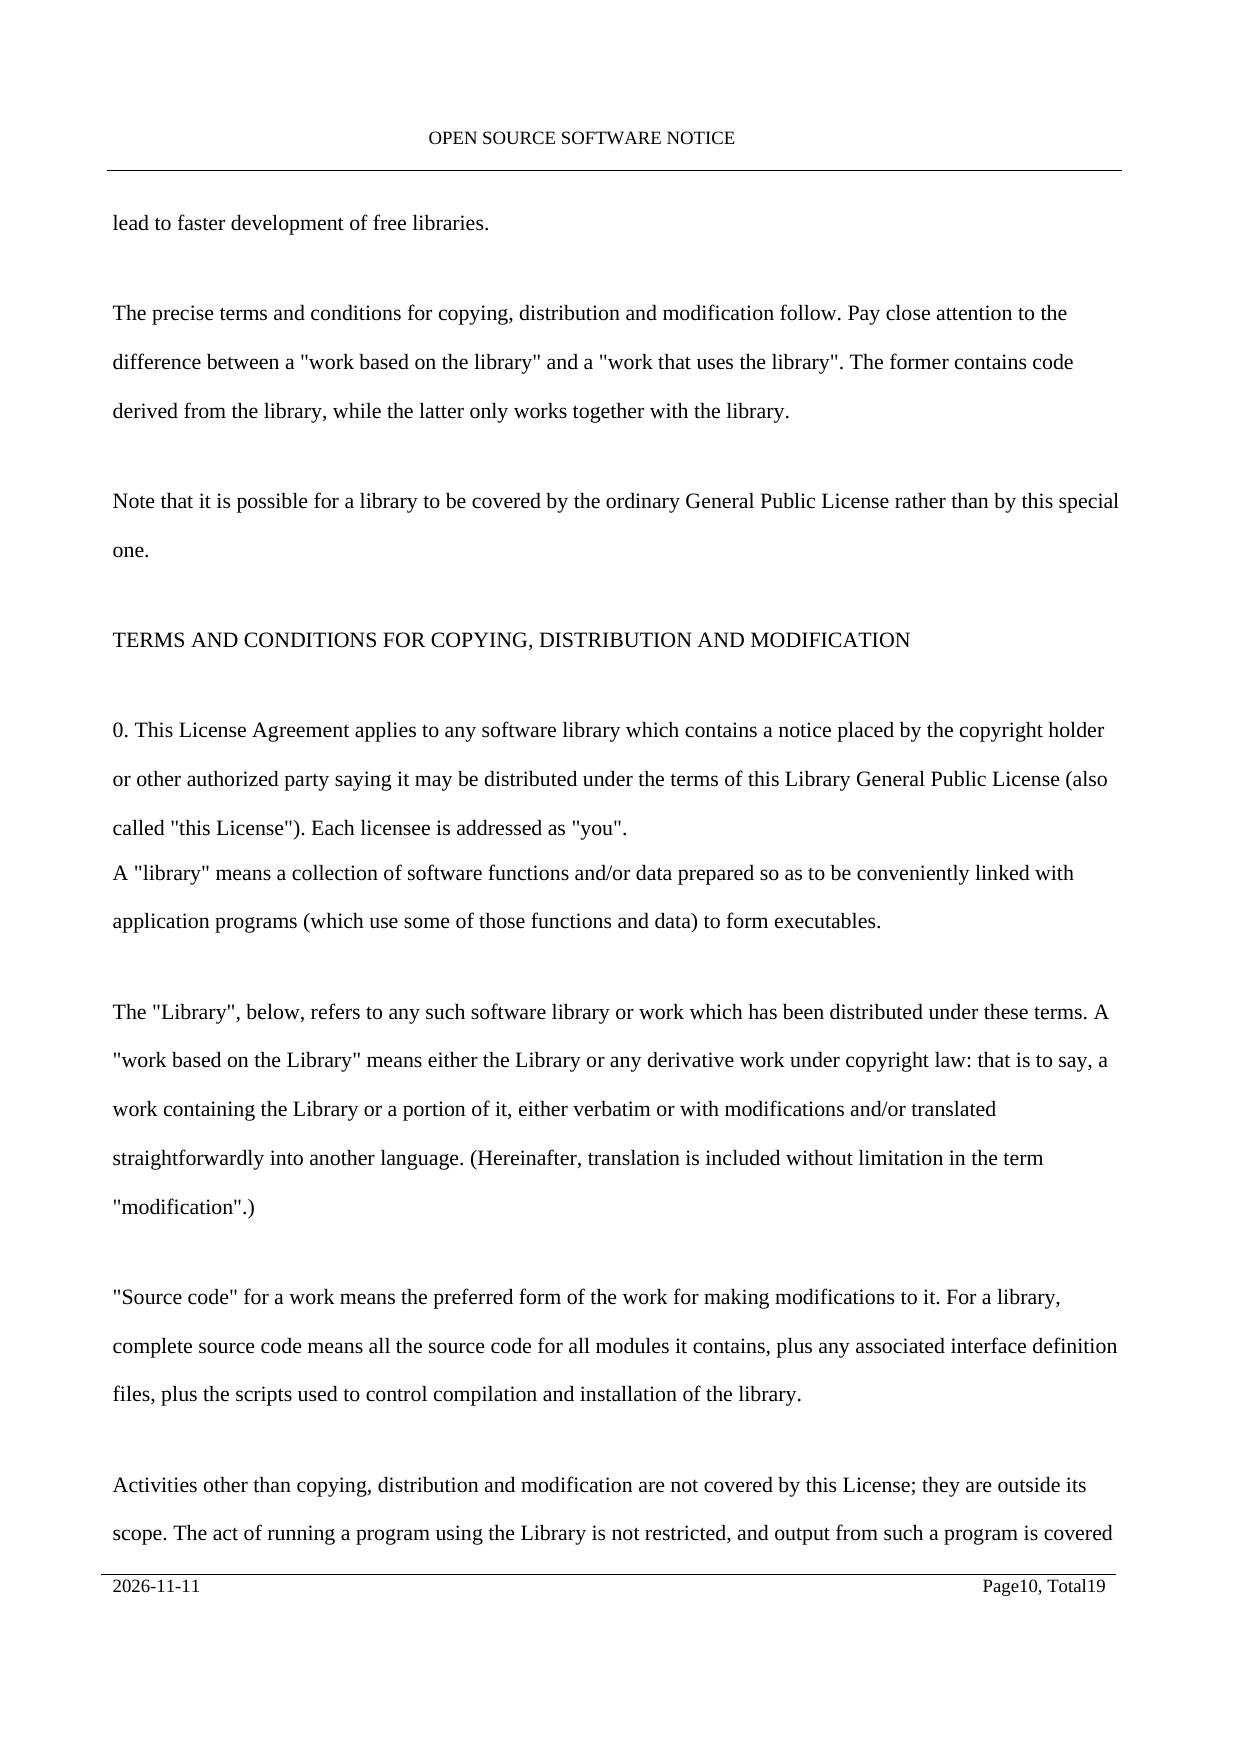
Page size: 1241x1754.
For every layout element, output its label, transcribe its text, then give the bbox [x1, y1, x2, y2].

text Note that it is possible for a library to be covered by the ordinary General Public License rather than by this special one. [112, 484, 1128, 566]
text The precise terms and conditions for copying, distribution and modification follow. Pay close attention to the difference between a "work based on the library" and a "work that uses the library". The former contains code derived from the library, while the latter only works together with the library. [112, 297, 1128, 427]
text 0. This License Agreement applies to any software library which contains a notice placed by the copyright holder or other authorized party saying it may be distributed under the terms of this Library General Public License (also called "this License"). Each licensee is addressed as "you". [112, 713, 1128, 843]
text A "library" means a collection of software functions and/or data prepared so as to be conveniently linked with application programs (which use some of those functions and data) to form executables. [112, 856, 1128, 937]
text The "Library", below, refers to any such software library or work which has been distributed under these terms. A "work based on the Library" means either the Library or any derivative work under copyright law: that is to say, a work containing the Library or a portion of it, either verbatim or with modifications and/or translated straightforwardly into another language. (Hereinafter, translation is included without limitation in the term "modification".) [112, 995, 1128, 1222]
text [112, 206, 1128, 239]
text TERMS AND CONDITIONS FOR COPYING, DISTRIBUTION AND MODIFICATION [112, 623, 1128, 656]
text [112, 1468, 1128, 1549]
text "Source code" for a work means the preferred form of the work for making modifications to it. For a library, complete source code means all the source code for all modules it contains, plus any associated interface definition files, plus the scripts used to control compilation and installation of the library. [112, 1280, 1128, 1410]
